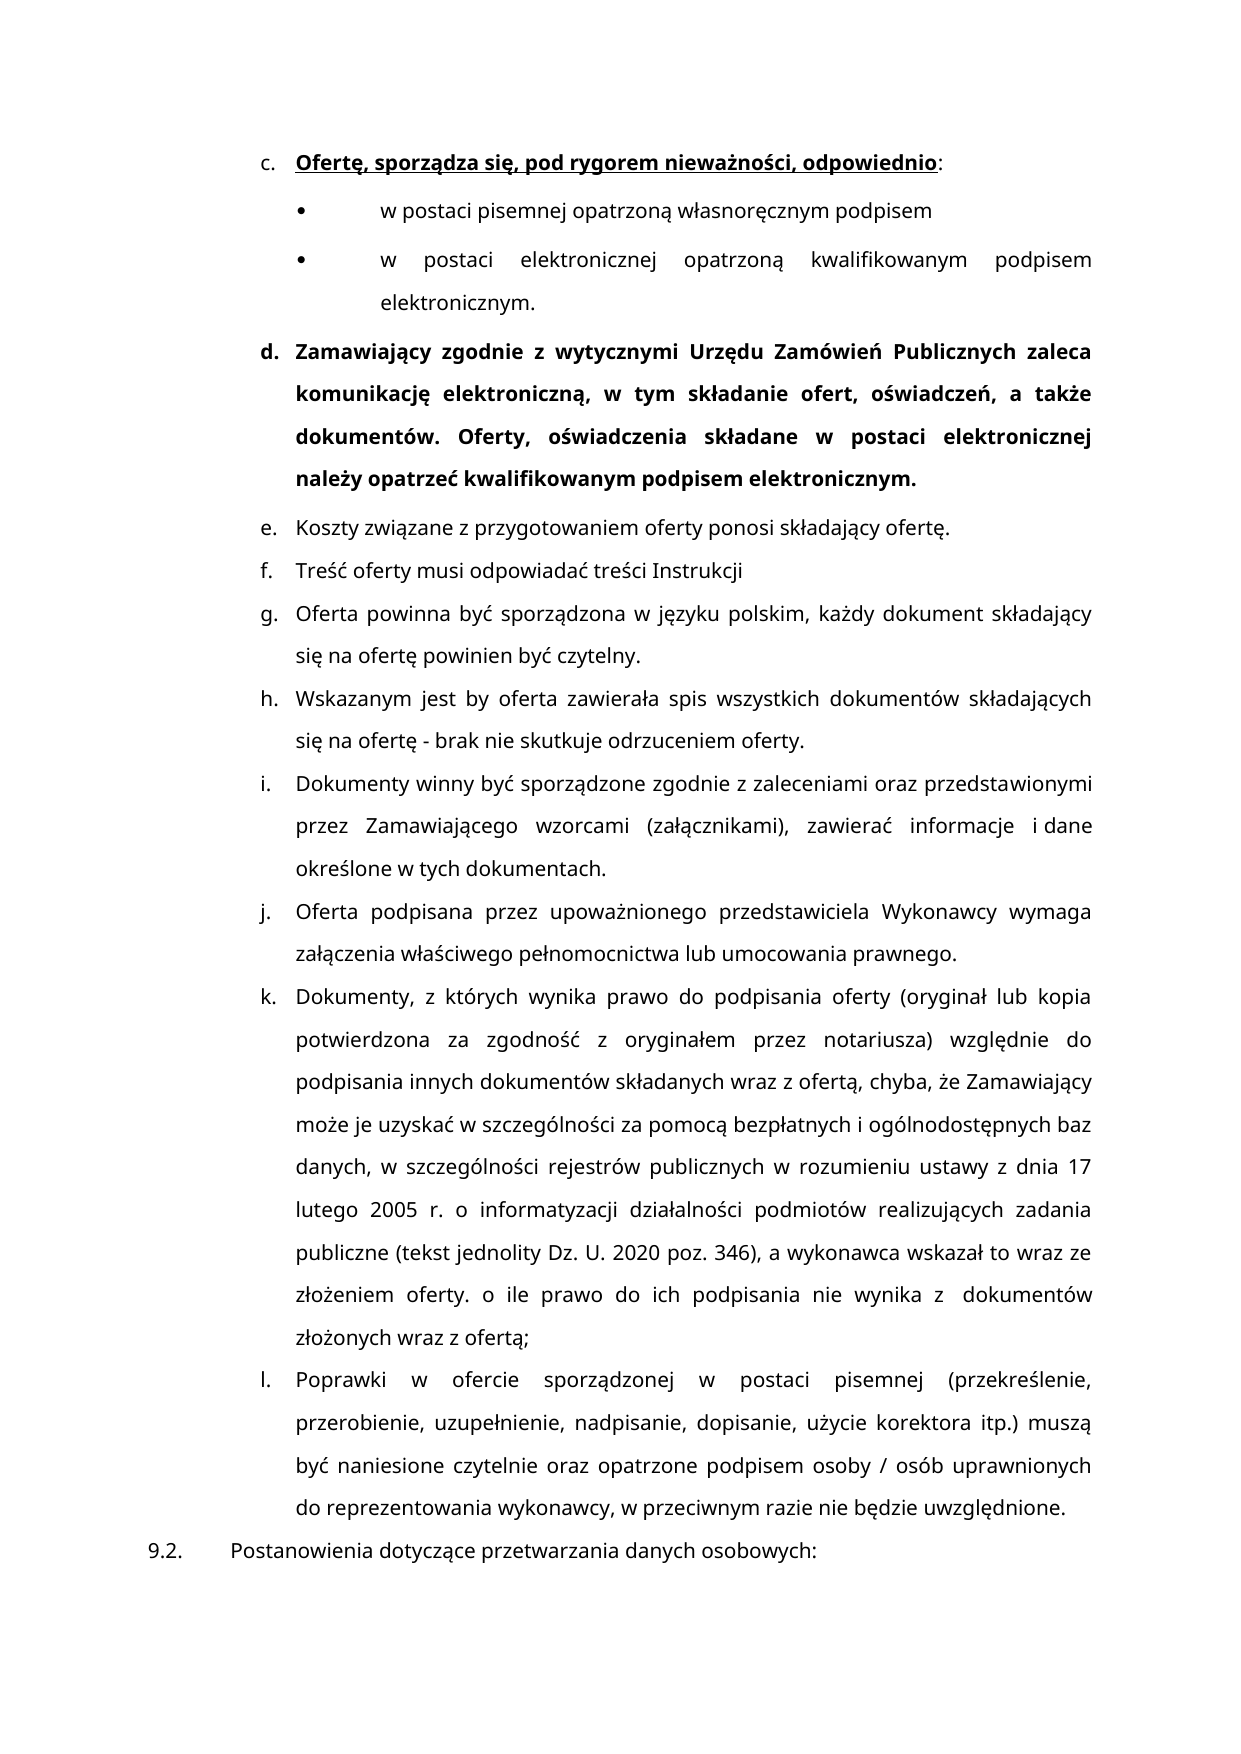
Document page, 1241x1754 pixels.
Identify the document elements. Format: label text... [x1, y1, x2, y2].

list w postaci pisemnej opatrzoną własnoręcznym podpisem [298, 196, 1093, 225]
list w postaci elektronicznej opatrzoną kwalifikowanym podpisem elektronicznym. [298, 245, 1093, 316]
list Oferta powinna być sporządzona w języku polskim, każdy dokument składający się na ofertę powinien być czytelny. [260, 599, 1093, 670]
list Koszty związane z przygotowaniem oferty ponosi składający ofertę. [260, 513, 1093, 542]
list Ofertę, sporządza się, pod rygorem nieważności, odpowiednio: [260, 148, 1093, 176]
list Dokumenty winny być sporządzone zgodnie z zaleceniami oraz przedstawionymi przez Zamawiającego wzorcami (załącznikami), zawierać informacje i dane określone w tych dokumentach. [260, 769, 1093, 883]
list Zamawiający zgodnie z wytycznymi Urzędu Zamówień Publicznych zaleca komunikację elektroniczną, w tym składanie ofert, oświadczeń, a także dokumentów. Oferty, oświadczenia składane w postaci elektronicznej należy opatrzeć kwalifikowanym podpisem elektronicznym. [260, 337, 1093, 493]
list Treść oferty musi odpowiadać treści Instrukcji [260, 556, 1093, 584]
list Oferta podpisana przez upoważnionego przedstawiciela Wykonawcy wymaga załączenia właściwego pełnomocnictwa lub umocowania prawnego. [260, 897, 1093, 968]
list Dokumenty, z których wynika prawo do podpisania oferty (oryginał lub kopia potwierdzona za zgodność z oryginałem przez notariusza) względnie do podpisania innych dokumentów składanych wraz z ofertą, chyba, że Zamawiający może je uzyskać w szczególności za pomocą bezpłatnych i ogólnodostępnych baz danych, w szczególności rejestrów publicznych w rozumieniu ustawy z dnia 17 lutego 2005 r. o informatyzacji działalności podmiotów realizujących zadania publiczne (tekst jednolity Dz. U. 2020 poz. 346), a wykonawca wskazał to wraz ze złożeniem oferty. o ile prawo do ich podpisania nie wynika z dokumentów złożonych wraz z ofertą; [260, 982, 1093, 1351]
list Wskazanym jest by oferta zawierała spis wszystkich dokumentów składających się na ofertę - brak nie skutkuje odrzuceniem oferty. [260, 684, 1093, 755]
list Postanowienia dotyczące przetwarzania danych osobowych: [148, 1536, 1093, 1564]
list Poprawki w ofercie sporządzonej w postaci pisemnej (przekreślenie, przerobienie, uzupełnienie, nadpisanie, dopisanie, użycie korektora itp.) muszą być naniesione czytelnie oraz opatrzone podpisem osoby / osób uprawnionych do reprezentowania wykonawcy, w przeciwnym razie nie będzie uwzględnione. [260, 1366, 1093, 1522]
